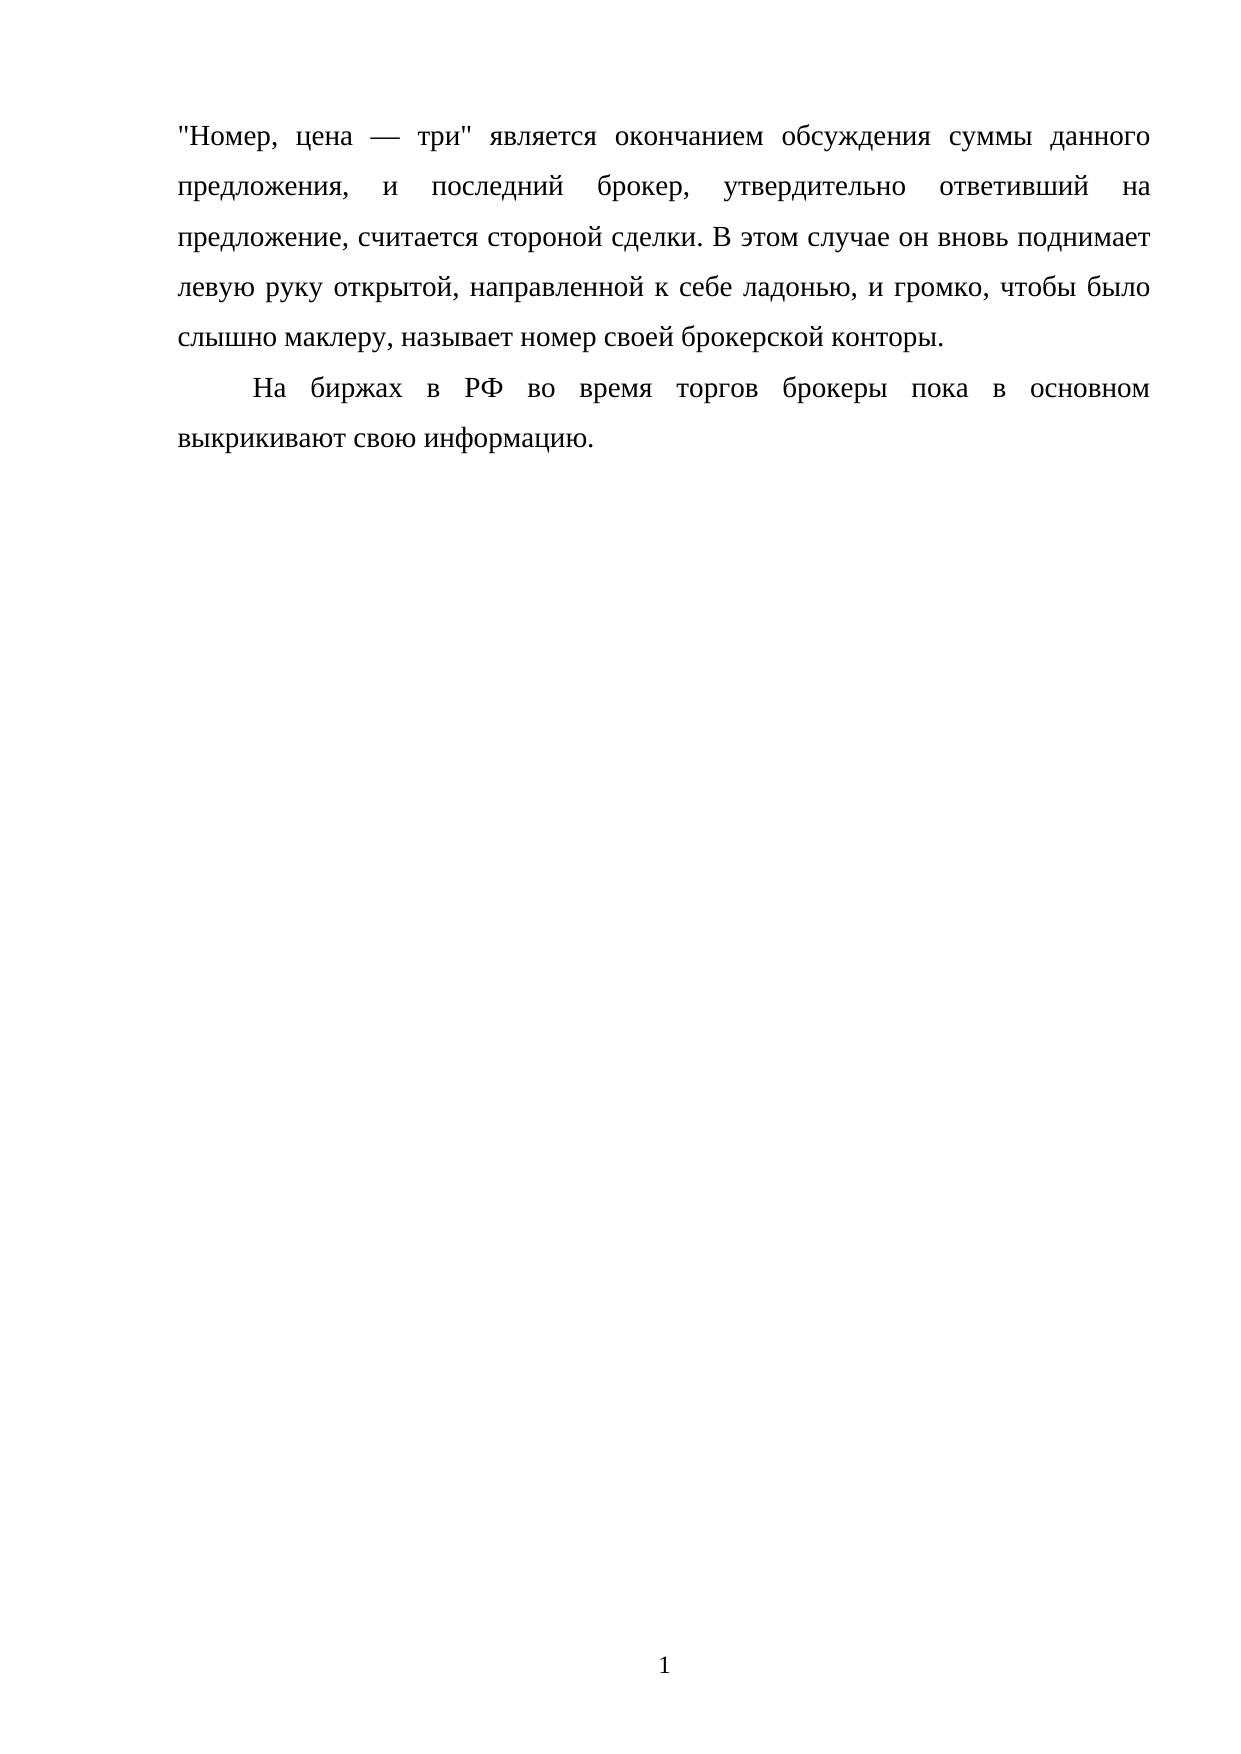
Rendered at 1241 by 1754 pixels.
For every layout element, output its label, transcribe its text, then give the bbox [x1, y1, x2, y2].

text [177, 118, 1152, 353]
text На биржах в РФ во время торгов брокеры пока в основном выкрикивают свою информацию. [177, 370, 1152, 453]
